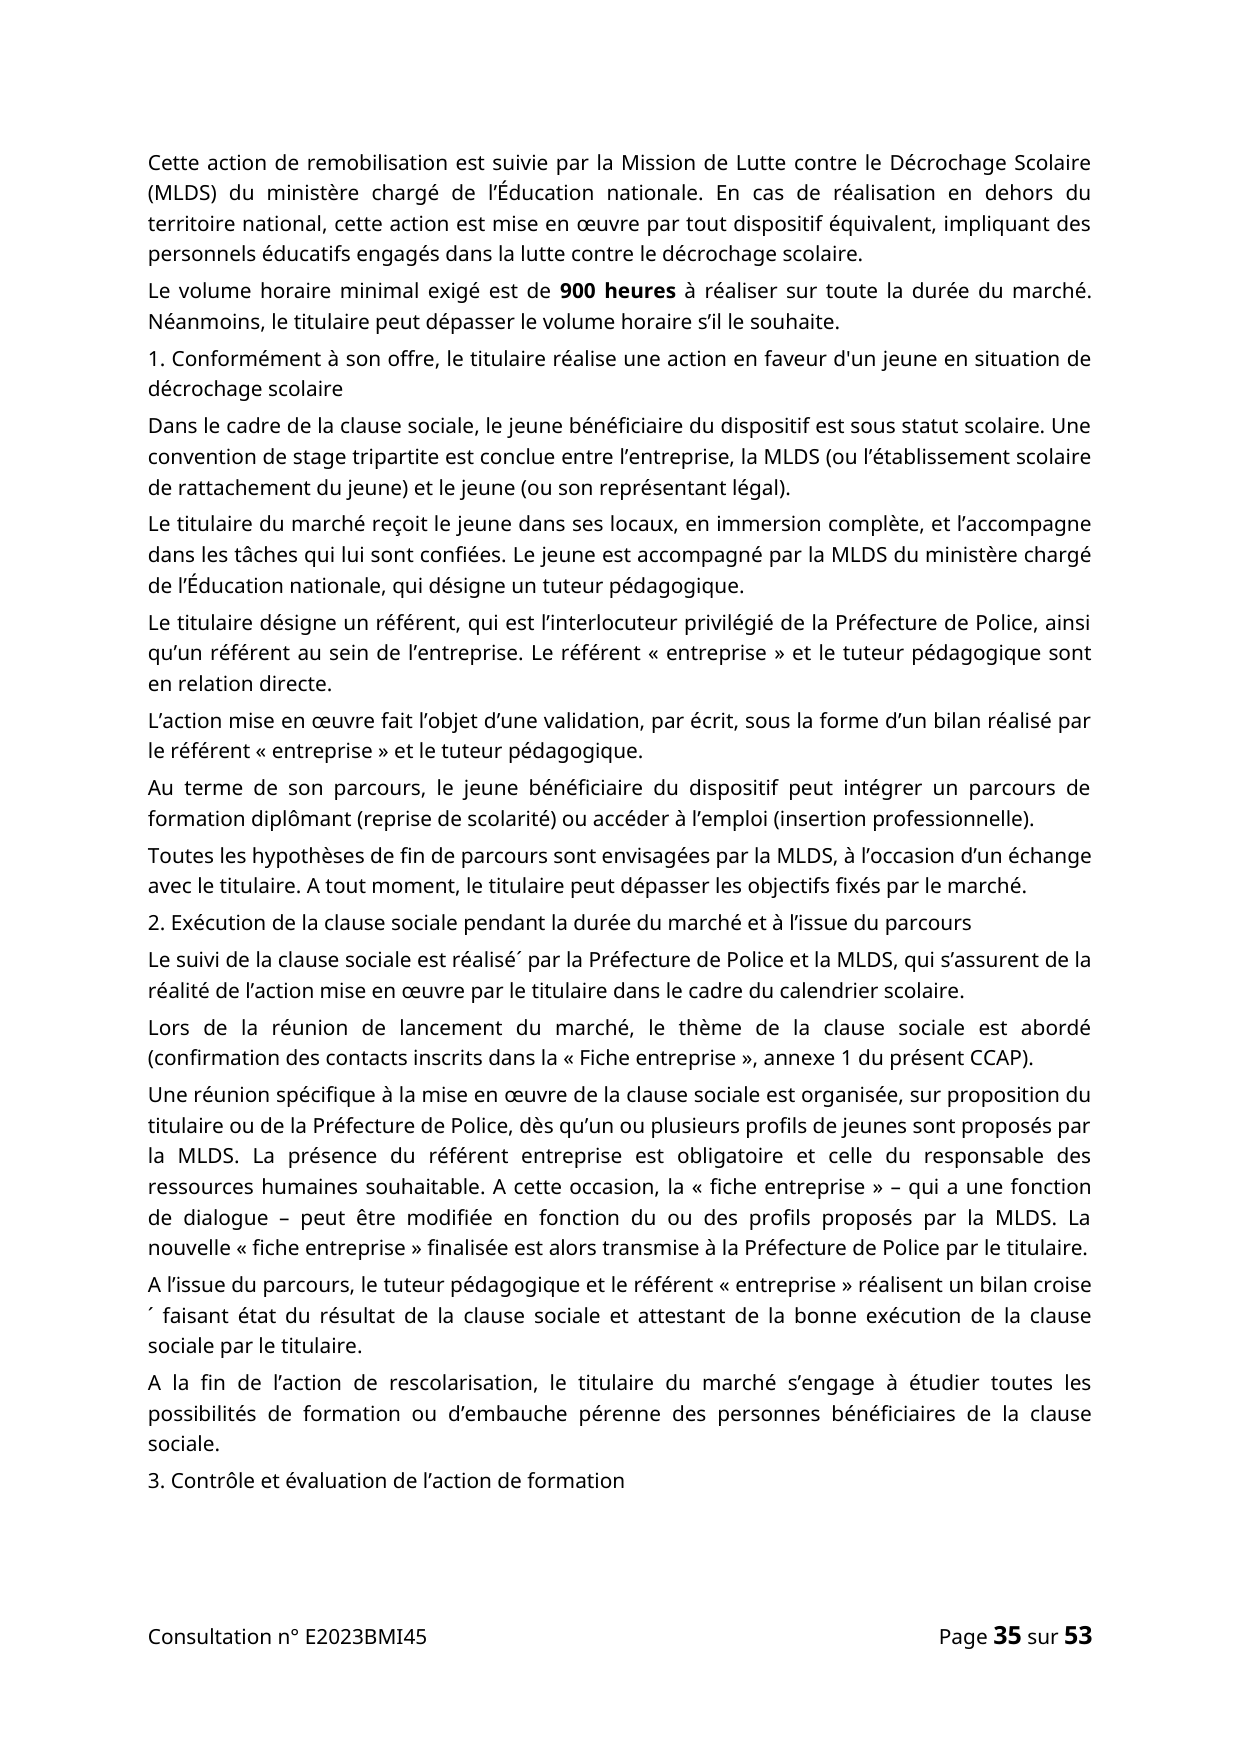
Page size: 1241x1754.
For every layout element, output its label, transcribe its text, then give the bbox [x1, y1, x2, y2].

text Au terme de son parcours, le jeune bénéficiaire du dispositif peut intégrer un parcours de formation diplômant (reprise de scolarité) ou accéder à l’emploi (insertion professionnelle). [148, 773, 1093, 832]
text L’action mise en œuvre fait l’objet d’une validation, par écrit, sous la forme d’un bilan réalisé par le référent « entreprise » et le tuteur pédagogique. [148, 706, 1093, 765]
text 1. Conformément à son offre, le titulaire réalise une action en faveur d'un jeune en situation de décrochage scolaire [148, 344, 1093, 403]
text A l’issue du parcours, le tuteur pédagogique et le référent « entreprise » réalisent un bilan croise´ faisant état du résultat de la clause sociale et attestant de la bonne exécution de la clause sociale par le titulaire. [148, 1270, 1093, 1360]
text Le titulaire du marché reçoit le jeune dans ses locaux, en immersion complète, et l’accompagne dans les tâches qui lui sont confiées. Le jeune est accompagné par la MLDS du ministère chargé de l’Éducation nationale, qui désigne un tuteur pédagogique. [148, 509, 1093, 599]
text Une réunion spécifique à la mise en œuvre de la clause sociale est organisée, sur proposition du titulaire ou de la Préfecture de Police, dès qu’un ou plusieurs profils de jeunes sont proposés par la MLDS. La présence du référent entreprise est obligatoire et celle du responsable des ressources humaines souhaitable. A cette occasion, la « fiche entreprise » – qui a une fonction de dialogue – peut être modifiée en fonction du ou des profils proposés par la MLDS. La nouvelle « fiche entreprise » finalisée est alors transmise à la Préfecture de Police par le titulaire. [148, 1080, 1093, 1262]
text Le suivi de la clause sociale est réalisé´ par la Préfecture de Police et la MLDS, qui s’assurent de la réalité de l’action mise en œuvre par le titulaire dans le cadre du calendrier scolaire. [148, 945, 1093, 1004]
text Le volume horaire minimal exigé est de 900 heures à réaliser sur toute la durée du marché. Néanmoins, le titulaire peut dépasser le volume horaire s’il le souhaite. [148, 276, 1093, 335]
text Cette action de remobilisation est suivie par la Mission de Lutte contre le Décrochage Scolaire (MLDS) du ministère chargé de l’Éducation nationale. En cas de réalisation en dehors du territoire national, cette action est mise en œuvre par tout dispositif équivalent, impliquant des personnels éducatifs engagés dans la lutte contre le décrochage scolaire. [148, 148, 1093, 268]
text A la fin de l’action de rescolarisation, le titulaire du marché s’engage à étudier toutes les possibilités de formation ou d’embauche pérenne des personnes bénéficiaires de la clause sociale. [148, 1368, 1093, 1458]
text Le titulaire désigne un référent, qui est l’interlocuteur privilégié de la Préfecture de Police, ainsi qu’un référent au sein de l’entreprise. Le référent « entreprise » et le tuteur pédagogique sont en relation directe. [148, 608, 1093, 697]
text 2. Exécution de la clause sociale pendant la durée du marché et à l’issue du parcours [148, 908, 1093, 937]
text Toutes les hypothèses de fin de parcours sont envisagées par la MLDS, à l’occasion d’un échange avec le titulaire. A tout moment, le titulaire peut dépasser les objectifs fixés par le marché. [148, 841, 1093, 900]
text Lors de la réunion de lancement du marché, le thème de la clause sociale est abordé (confirmation des contacts inscrits dans la « Fiche entreprise », annexe 1 du présent CCAP). [148, 1013, 1093, 1072]
text Dans le cadre de la clause sociale, le jeune bénéficiaire du dispositif est sous statut scolaire. Une convention de stage tripartite est conclue entre l’entreprise, la MLDS (ou l’établissement scolaire de rattachement du jeune) et le jeune (ou son représentant légal). [148, 411, 1093, 501]
text 3. Contrôle et évaluation de l’action de formation [148, 1466, 1093, 1495]
